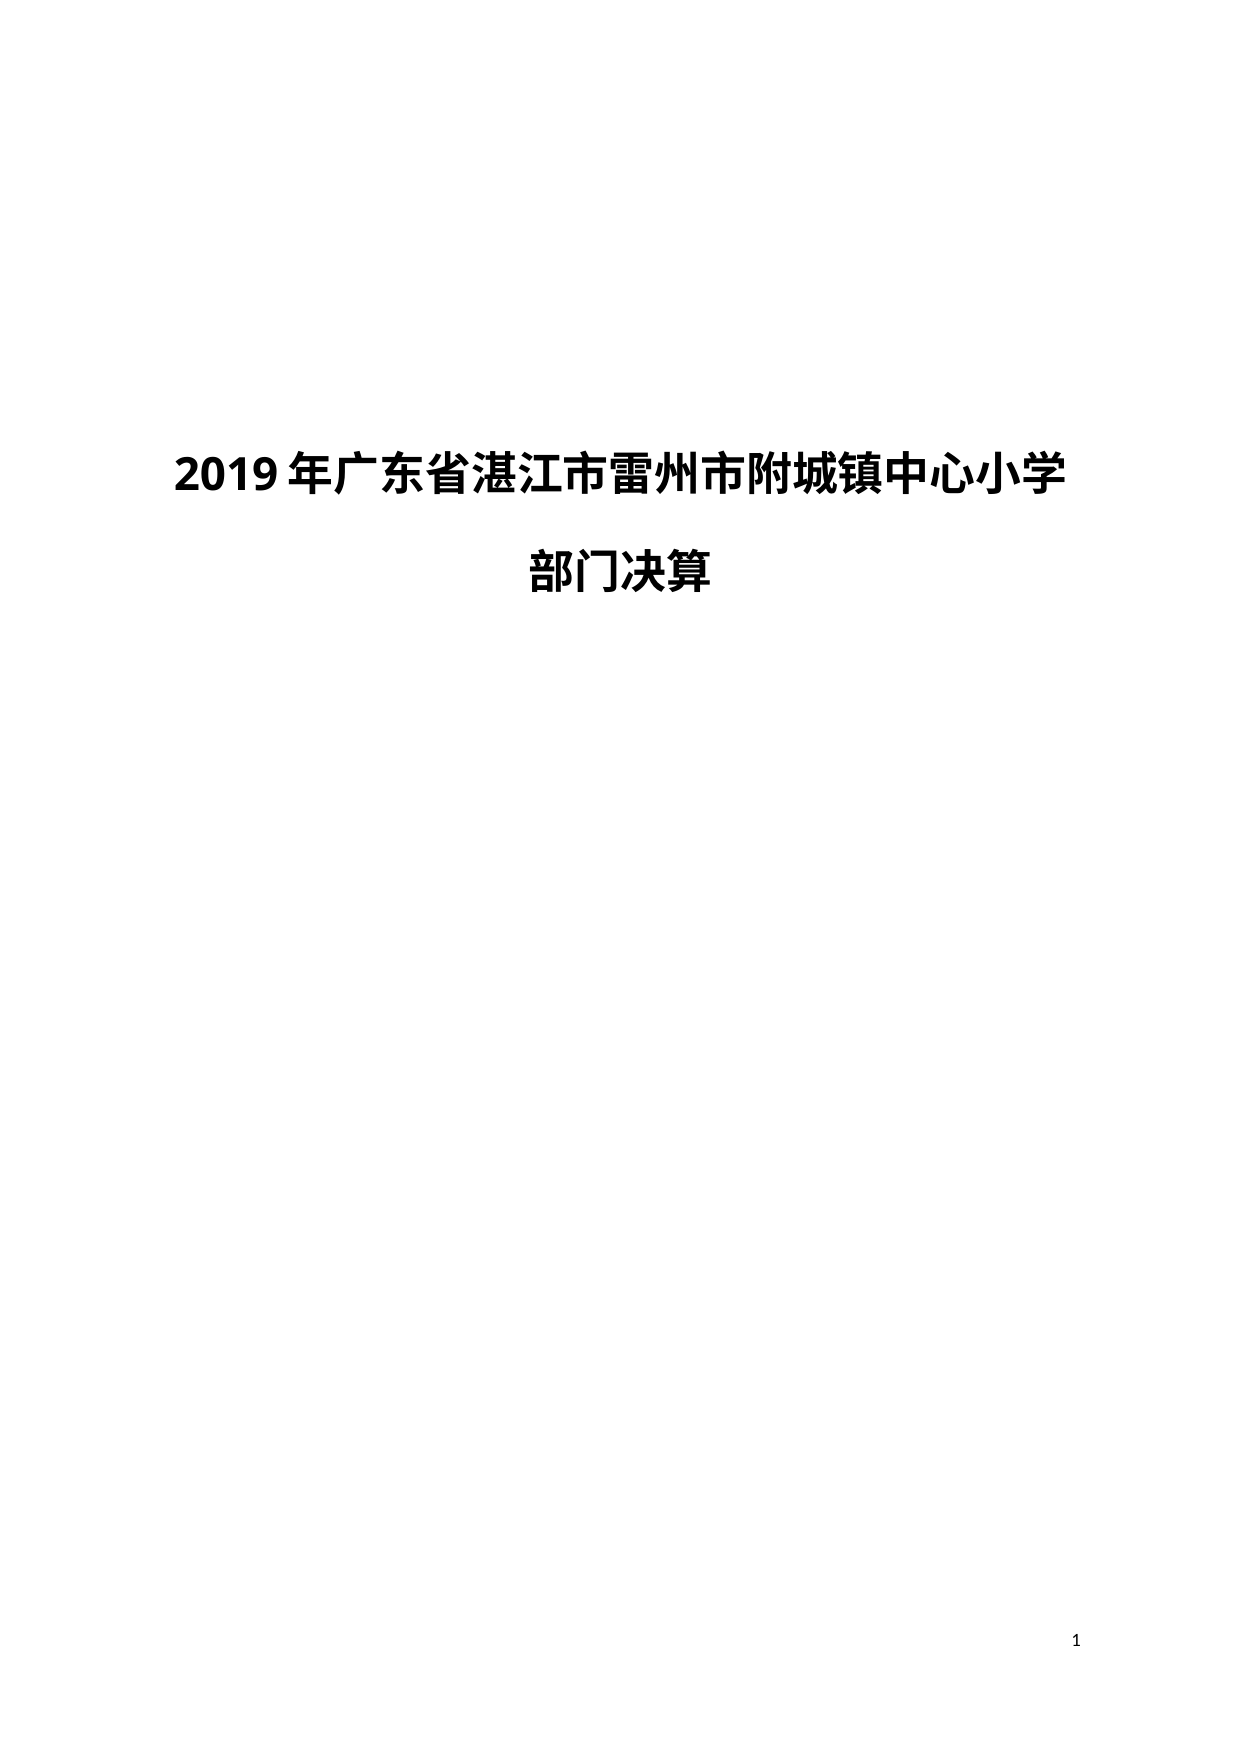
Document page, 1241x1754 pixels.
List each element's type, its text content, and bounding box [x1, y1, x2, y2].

text 2019年广东省湛江市雷州市附城镇中心小学 部门决算 [159, 422, 1081, 617]
